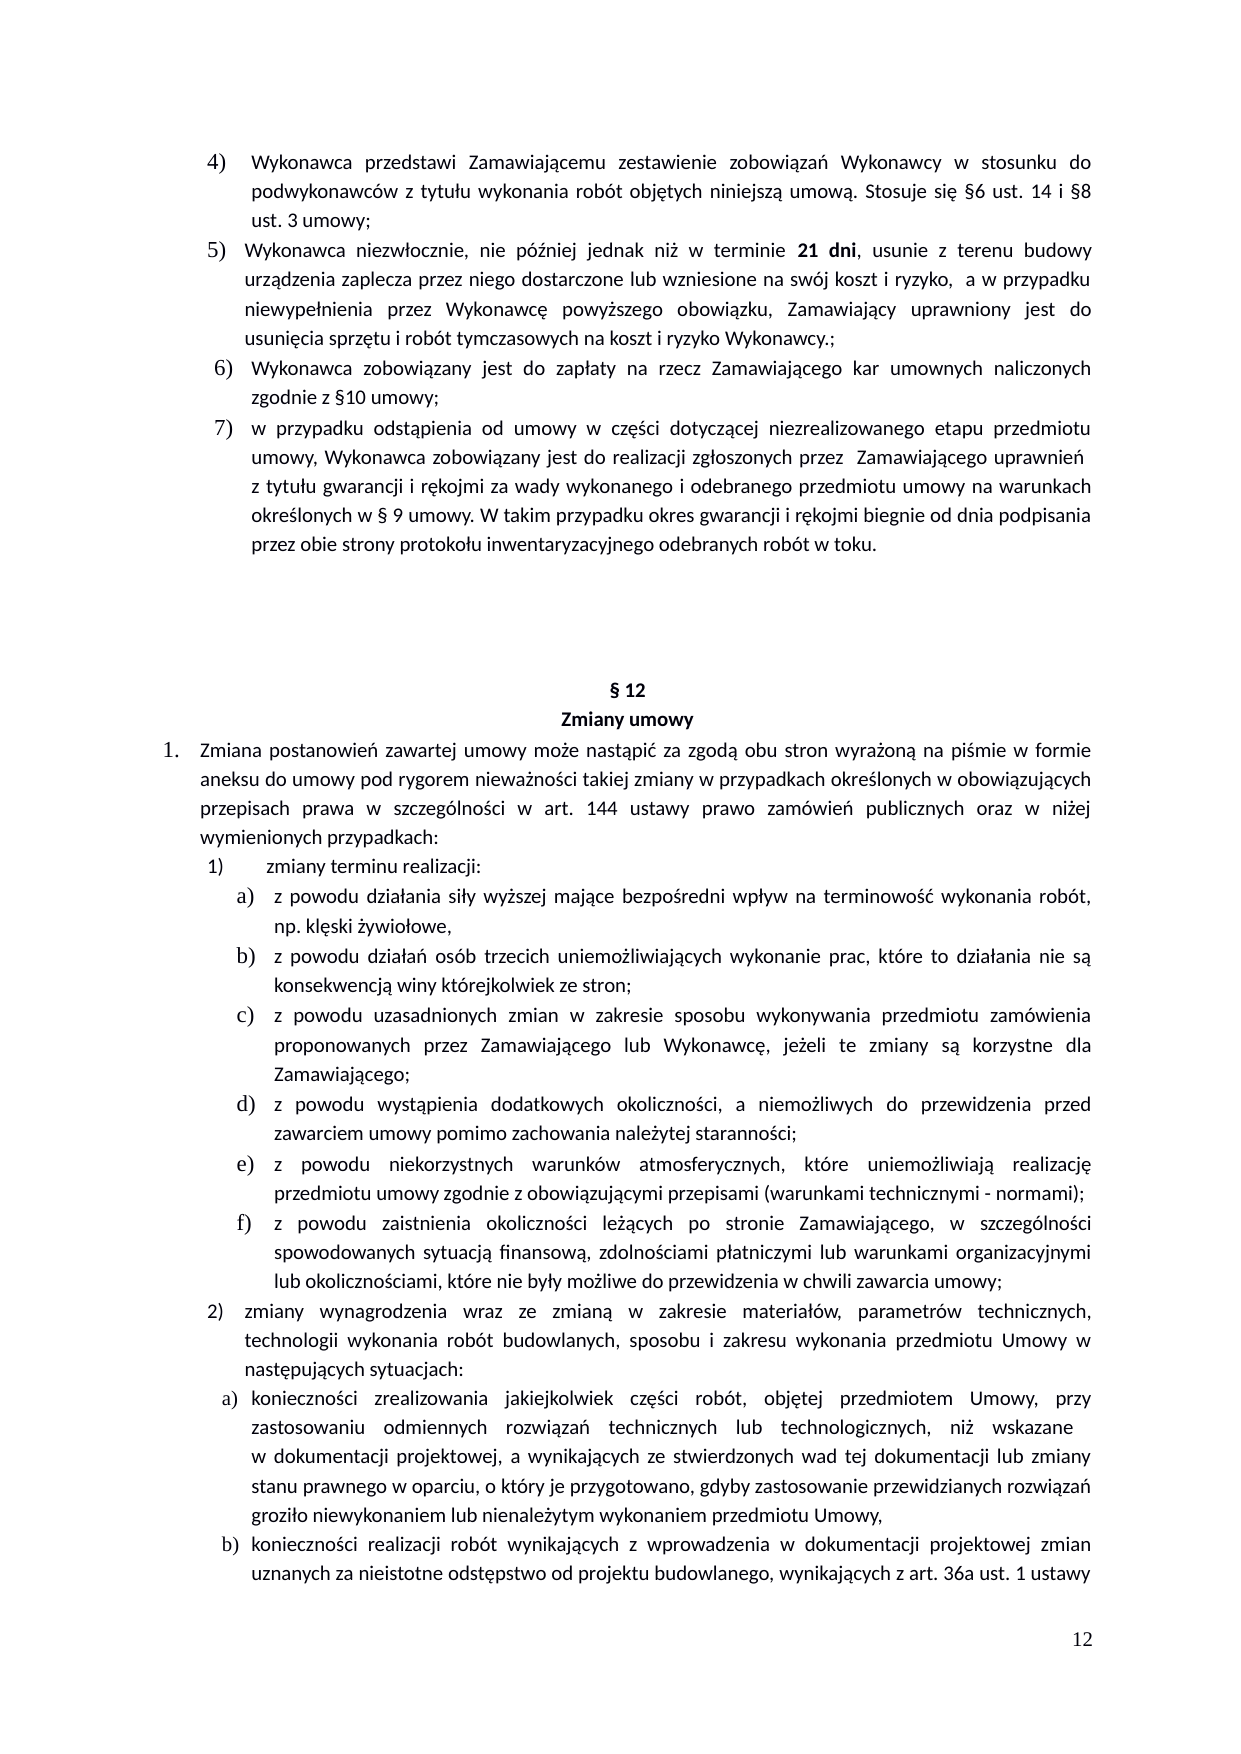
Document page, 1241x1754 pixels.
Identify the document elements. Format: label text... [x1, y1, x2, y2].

list Wykonawca niezwłocznie, nie później jednak niż w terminie 21 dni, usunie z terenu budowy urządzenia zaplecza przez niego dostarczone lub wzniesione na swój koszt i ryzyko, a w przypadku niewypełnienia przez Wykonawcę powyższego obowiązku, Zamawiający uprawniony jest do usunięcia sprzętu i robót tymczasowych na koszt i ryzyko Wykonawcy.; [207, 236, 1092, 350]
list z powodu zaistnienia okoliczności leżących po stronie Zamawiającego, w szczególności spowodowanych sytuacją finansową, zdolnościami płatniczymi lub warunkami organizacyjnymi lub okolicznościami, które nie były możliwe do przewidzenia w chwili zawarcia umowy; [236, 1209, 1092, 1294]
list zmiany terminu realizacji: [207, 853, 1092, 879]
list Zmiana postanowień zawartej umowy może nastąpić za zgodą obu stron wyrażoną na piśmie w formie aneksu do umowy pod rygorem nieważności takiej zmiany w przypadkach określonych w obowiązujących przepisach prawa w szczególności w art. 144 ustawy prawo zamówień publicznych oraz w niżej wymienionych przypadkach: [162, 736, 1092, 850]
list z powodu działania siły wyższej mające bezpośredni wpływ na terminowość wykonania robót, np. klęski żywiołowe, [236, 883, 1092, 938]
list Wykonawca zobowiązany jest do zapłaty na rzecz Zamawiającego kar umownych naliczonych zgodnie z §10 umowy; [214, 354, 1092, 410]
text § 12 [162, 677, 1092, 703]
list z powodu działań osób trzecich uniemożliwiających wykonanie prac, które to działania nie są konsekwencją winy którejkolwiek ze stron; [236, 942, 1092, 998]
list z powodu uzasadnionych zmian w zakresie sposobu wykonywania przedmiotu zamówienia proponowanych przez Zamawiającego lub Wykonawcę, jeżeli te zmiany są korzystne dla Zamawiającego; [236, 1002, 1092, 1086]
list w przypadku odstąpienia od umowy w części dotyczącej niezrealizowanego etapu przedmiotu umowy, Wykonawca zobowiązany jest do realizacji zgłoszonych przez Zamawiającego uprawnień z tytułu gwarancji i rękojmi za wady wykonanego i odebranego przedmiotu umowy na warunkach określonych w § 9 umowy. W takim przypadku okres gwarancji i rękojmi biegnie od dnia podpisania przez obie strony protokołu inwentaryzacyjnego odebranych robót w toku. [214, 414, 1092, 557]
text Zmiany umowy [162, 706, 1092, 732]
list zmiany wynagrodzenia wraz ze zmianą w zakresie materiałów, parametrów technicznych, technologii wykonania robót budowlanych, sposobu i zakresu wykonania przedmiotu Umowy w następujących sytuacjach: [207, 1298, 1092, 1382]
list konieczności zrealizowania jakiejkolwiek części robót, objętej przedmiotem Umowy, przy zastosowaniu odmiennych rozwiązań technicznych lub technologicznych, niż wskazane w dokumentacji projektowej, a wynikających ze stwierdzonych wad tej dokumentacji lub zmiany stanu prawnego w oparciu, o który je przygotowano, gdyby zastosowanie przewidzianych rozwiązań groziło niewykonaniem lub nienależytym wykonaniem przedmiotu Umowy, [222, 1385, 1092, 1527]
list Wykonawca przedstawi Zamawiającemu zestawienie zobowiązań Wykonawcy w stosunku do podwykonawców z tytułu wykonania robót objętych niniejszą umową. Stosuje się §6 ust. 14 i §8 ust. 3 umowy; [207, 148, 1092, 233]
list z powodu wystąpienia dodatkowych okoliczności, a niemożliwych do przewidzenia przed zawarciem umowy pomimo zachowania należytej staranności; [236, 1090, 1092, 1146]
list z powodu niekorzystnych warunków atmosferycznych, które uniemożliwiają realizację przedmiotu umowy zgodnie z obowiązującymi przepisami (warunkami technicznymi - normami); [236, 1150, 1092, 1205]
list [222, 1531, 1092, 1586]
